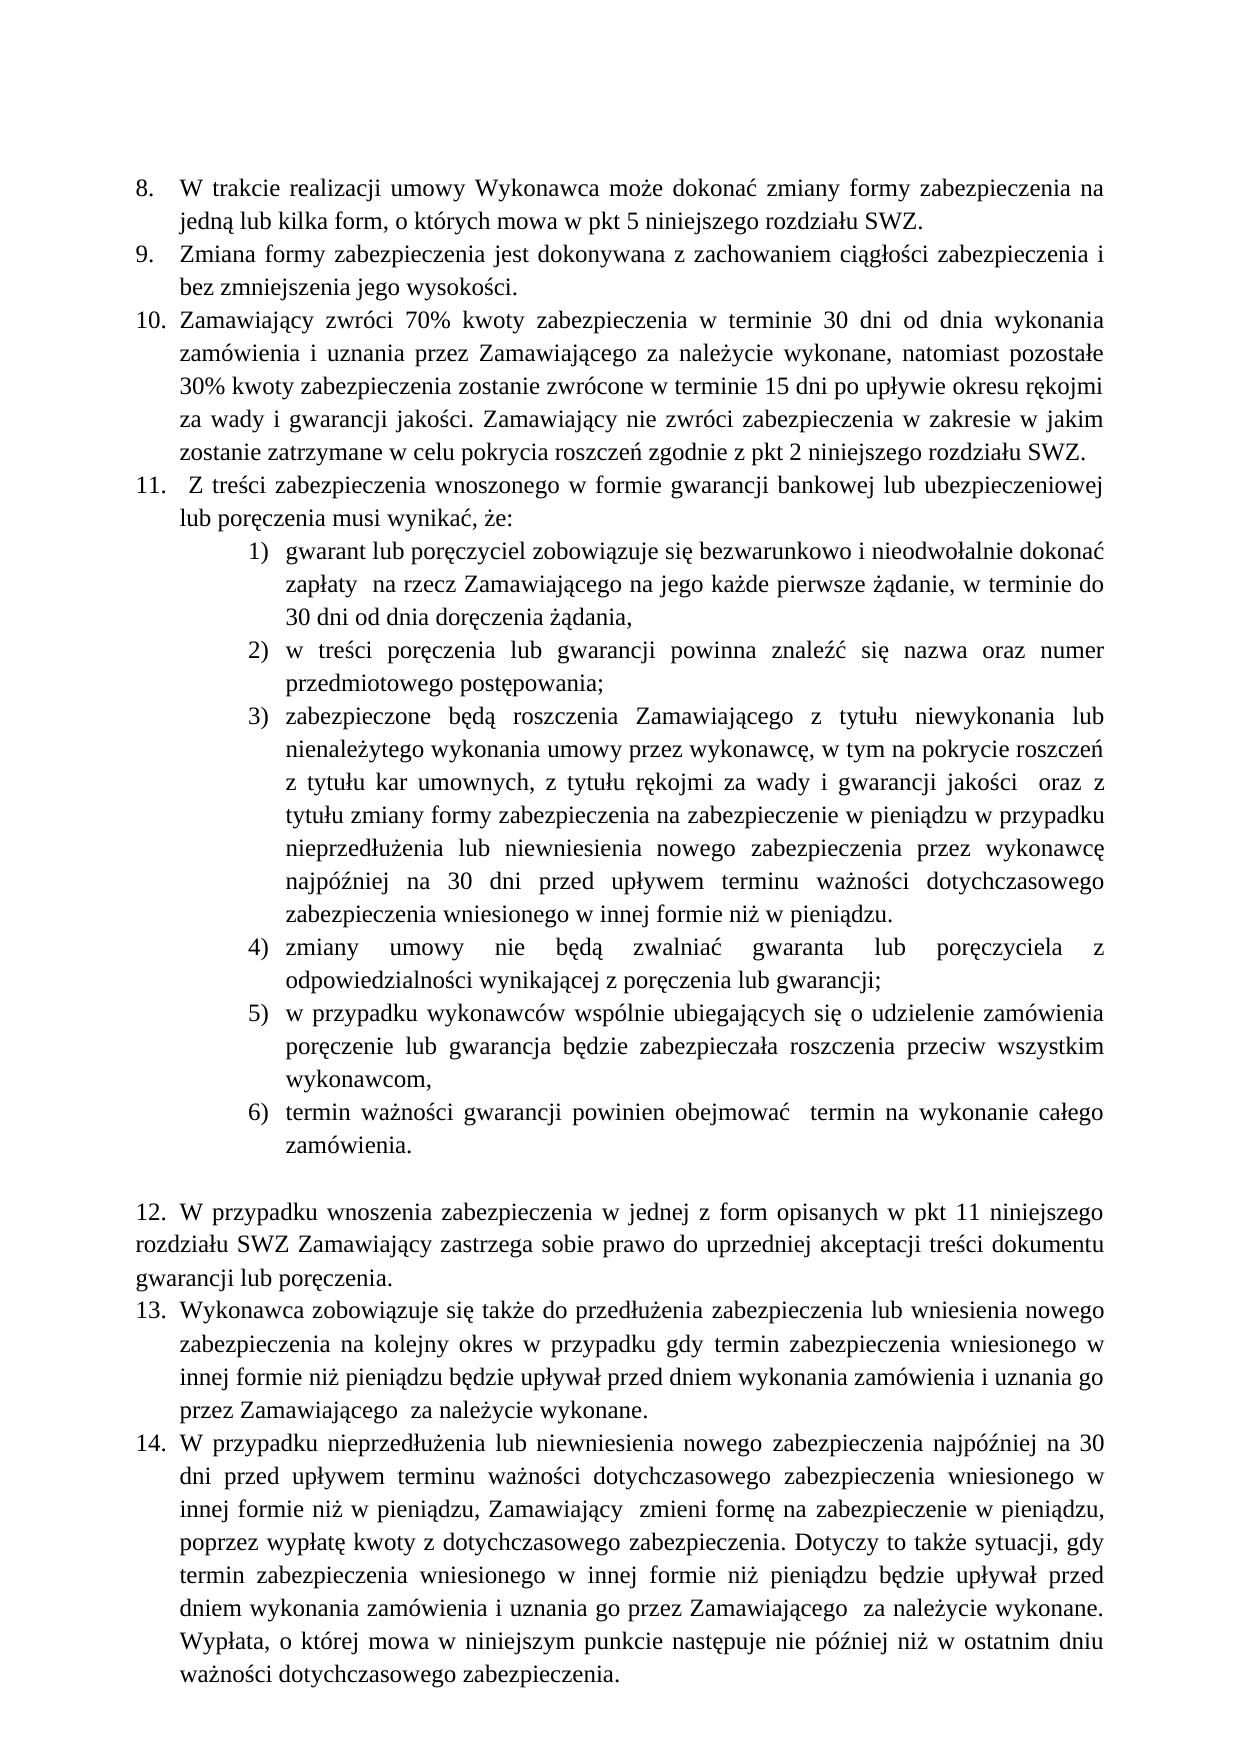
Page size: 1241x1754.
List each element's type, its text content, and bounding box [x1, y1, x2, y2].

list W przypadku nieprzedłużenia lub niewniesienia nowego zabezpieczenia najpóźniej na 30 dni przed upływem terminu ważności dotychczasowego zabezpieczenia wniesionego w innej formie niż w pieniądzu, Zamawiający zmieni formę na zabezpieczenie w pieniądzu, poprzez wypłatę kwoty z dotychczasowego zabezpieczenia. Dotyczy to także sytuacji, gdy termin zabezpieczenia wniesionego w innej formie niż pieniądzu będzie upływał przed dniem wykonania zamówienia i uznania go przez Zamawiającego za należycie wykonane. Wypłata, o której mowa w niniejszym punkcie następuje nie później niż w ostatnim dniu ważności dotychczasowego zabezpieczenia. [135, 1428, 1105, 1688]
list w treści poręczenia lub gwarancji powinna znaleźć się nazwa oraz numer przedmiotowego postępowania; [248, 635, 1105, 697]
list zmiany umowy nie będą zwalniać gwaranta lub poręczyciela z odpowiedzialności wynikającej z poręczenia lub gwarancji; [248, 932, 1105, 994]
list zabezpieczone będą roszczenia Zamawiającego z tytułu niewykonania lub nienależytego wykonania umowy przez wykonawcę, w tym na pokrycie roszczeń z tytułu kar umownych, z tytułu rękojmi za wady i gwarancji jakości oraz z tytułu zmiany formy zabezpieczenia na zabezpieczenie w pieniądzu w przypadku nieprzedłużenia lub niewniesienia nowego zabezpieczenia przez wykonawcę najpóźniej na 30 dni przed upływem terminu ważności dotychczasowego zabezpieczenia wniesionego w innej formie niż w pieniądzu. [248, 701, 1105, 928]
list W trakcie realizacji umowy Wykonawca może dokonać zmiany formy zabezpieczenia na jedną lub kilka form, o których mowa w pkt 5 niniejszego rozdziału SWZ. [135, 173, 1105, 235]
list gwarant lub poręczyciel zobowiązuje się bezwarunkowo i nieodwołalnie dokonać zapłaty na rzecz Zamawiającego na jego każde pierwsze żądanie, w terminie do 30 dni od dnia doręczenia żądania, [248, 536, 1105, 631]
list Z treści zabezpieczenia wnoszonego w formie gwarancji bankowej lub ubezpieczeniowej lub poręczenia musi wynikać, że: [135, 470, 1105, 532]
list Zmiana formy zabezpieczenia jest dokonywana z zachowaniem ciągłości zabezpieczenia i bez zmniejszenia jego wysokości. [135, 239, 1105, 301]
list termin ważności gwarancji powinien obejmować termin na wykonanie całego zamówienia. [248, 1097, 1105, 1159]
list w przypadku wykonawców wspólnie ubiegających się o udzielenie zamówienia poręczenie lub gwarancja będzie zabezpieczała roszczenia przeciw wszystkim wykonawcom, [248, 998, 1105, 1093]
list W przypadku wnoszenia zabezpieczenia w jednej z form opisanych w pkt 11 niniejszego rozdziału SWZ Zamawiający zastrzega sobie prawo do uprzedniej akceptacji treści dokumentu gwarancji lub poręczenia. [135, 1197, 1105, 1291]
list Wykonawca zobowiązuje się także do przedłużenia zabezpieczenia lub wniesienia nowego zabezpieczenia na kolejny okres w przypadku gdy termin zabezpieczenia wniesionego w innej formie niż pieniądzu będzie upływał przed dniem wykonania zamówienia i uznania go przez Zamawiającego za należycie wykonane. [135, 1296, 1105, 1423]
list Zamawiający zwróci 70% kwoty zabezpieczenia w terminie 30 dni od dnia wykonania zamówienia i uznania przez Zamawiającego za należycie wykonane, natomiast pozostałe 30% kwoty zabezpieczenia zostanie zwrócone w terminie 15 dni po upływie okresu rękojmi za wady i gwarancji jakości. Zamawiający nie zwróci zabezpieczenia w zakresie w jakim zostanie zatrzymane w celu pokrycia roszczeń zgodnie z pkt 2 niniejszego rozdziału SWZ. [135, 305, 1105, 466]
